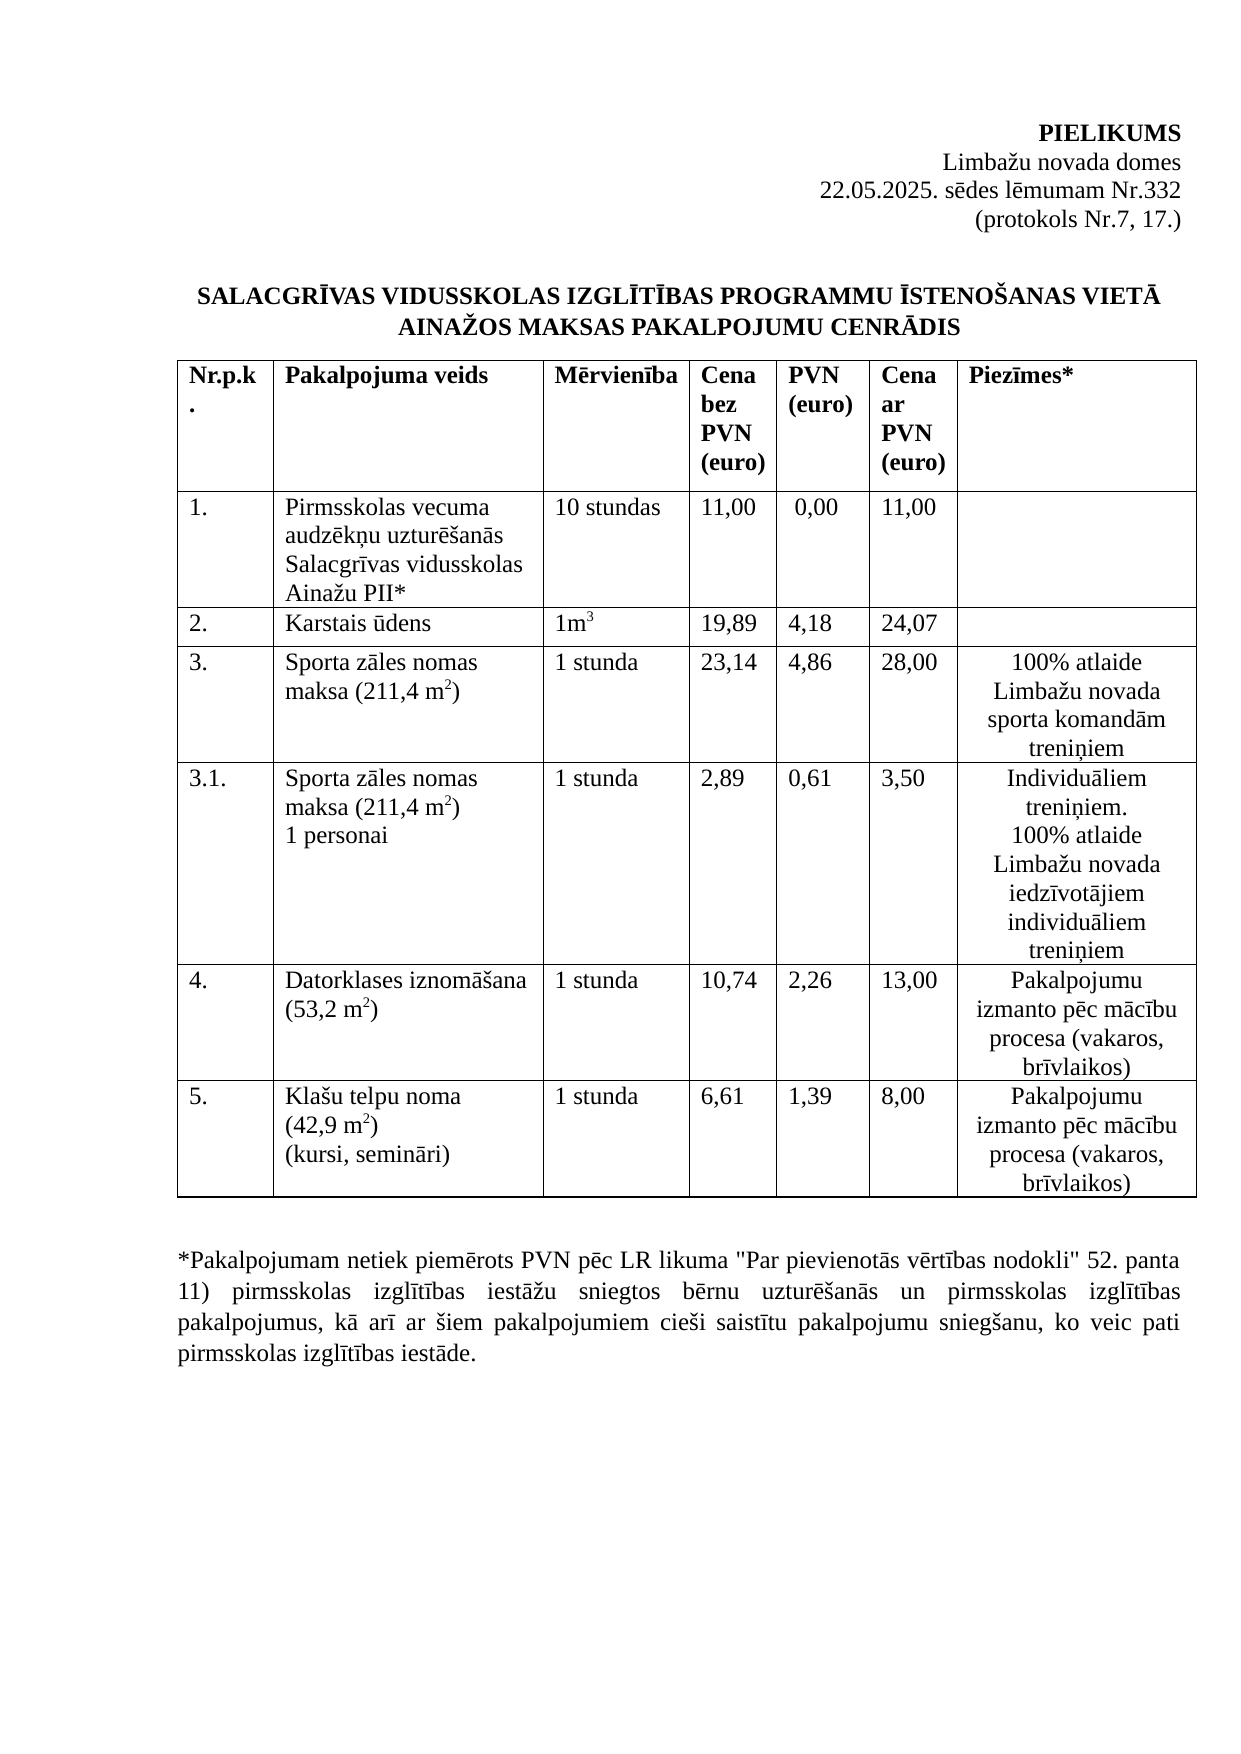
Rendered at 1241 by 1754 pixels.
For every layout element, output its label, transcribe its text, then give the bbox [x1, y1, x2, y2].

table_cell Sporta zāles nomas maksa (211,4 m2) 1 personai [274, 763, 543, 964]
table_cell 1,39 [777, 1081, 869, 1196]
table_cell 10 stundas [544, 492, 689, 607]
table_cell Individuāliem treniņiem. 100% atlaide Limbažu novada iedzīvotājiem individuāliem treniņiem [958, 763, 1196, 964]
table_cell 1. [178, 492, 273, 607]
table_cell 1m3 [544, 608, 689, 646]
table_cell Pakalpojumu izmanto pēc mācību procesa (vakaros, brīvlaikos) [958, 1081, 1196, 1196]
table_cell [958, 608, 1196, 646]
table_cell 3. [178, 647, 273, 762]
table_cell 13,00 [870, 965, 957, 1080]
table_header Cena ar PVN (euro) [870, 361, 957, 491]
table_cell 4,18 [777, 608, 869, 646]
table_cell [958, 492, 1196, 607]
table_header Cena bez PVN (euro) [690, 361, 776, 491]
table_header Piezīmes* [958, 361, 1196, 491]
table_cell 10,74 [690, 965, 776, 1080]
table_header PVN (euro) [777, 361, 869, 491]
table_cell 4,86 [777, 647, 869, 762]
table_cell 28,00 [870, 647, 957, 762]
text Salacgrīvas vidusskolas izglītības programmU īstenošanas vietā Ainažos maksas pakalpojumu cenrādis [177, 281, 1181, 341]
table_cell Karstais ūdens [274, 608, 543, 646]
text (protokols Nr.7, 17.) [177, 204, 1181, 233]
table_cell 1 stunda [544, 965, 689, 1080]
table_cell 0,00 [777, 492, 869, 607]
table_header Nr.p.k. [178, 361, 273, 491]
table_cell Pirmsskolas vecuma audzēkņu uzturēšanās Salacgrīvas vidusskolas Ainažu PII* [274, 492, 543, 607]
table_cell 1 stunda [544, 763, 689, 964]
table_cell 100% atlaide Limbažu novada sporta komandām treniņiem [958, 647, 1196, 762]
table_cell 2,89 [690, 763, 776, 964]
table_cell 11,00 [690, 492, 776, 607]
table_cell 8,00 [870, 1081, 957, 1196]
text 22.05.2025. sēdes lēmumam Nr.332 [177, 176, 1181, 204]
table_cell Sporta zāles nomas maksa (211,4 m2) [274, 647, 543, 762]
table_cell 2. [178, 608, 273, 646]
text *Pakalpojumam netiek piemērots PVN pēc LR likuma "Par pievienotās vērtības nodokli" 52. panta 11) pirmsskolas izglītības iestāžu sniegtos bērnu uzturēšanās un pirmsskolas izglītības pakalpojumus, kā arī ar šiem pakalpojumiem cieši saistītu pakalpojumu sniegšanu, ko veic pati pirmsskolas izglītības iestāde. [177, 1245, 1181, 1367]
table_cell Klašu telpu noma (42,9 m2) (kursi, semināri) [274, 1081, 543, 1196]
table_cell 4. [178, 965, 273, 1080]
table_cell Pakalpojumu izmanto pēc mācību procesa (vakaros, brīvlaikos) [958, 965, 1196, 1080]
table_cell 23,14 [690, 647, 776, 762]
table_cell 24,07 [870, 608, 957, 646]
table_cell 19,89 [690, 608, 776, 646]
table_cell 11,00 [870, 492, 957, 607]
table_header Pakalpojuma veids [274, 361, 543, 491]
table_cell 1 stunda [544, 1081, 689, 1196]
table_cell 1 stunda [544, 647, 689, 762]
text Limbažu novada domes [177, 147, 1181, 176]
table_cell 5. [178, 1081, 273, 1196]
table_cell 2,26 [777, 965, 869, 1080]
table_cell 3,50 [870, 763, 957, 964]
table_cell 6,61 [690, 1081, 776, 1196]
table_cell 0,61 [777, 763, 869, 964]
table_cell Datorklases iznomāšana (53,2 m2) [274, 965, 543, 1080]
table_cell 3.1. [178, 763, 273, 964]
text PIELIKUMS [177, 118, 1181, 147]
table_header Mērvienība [544, 361, 689, 491]
